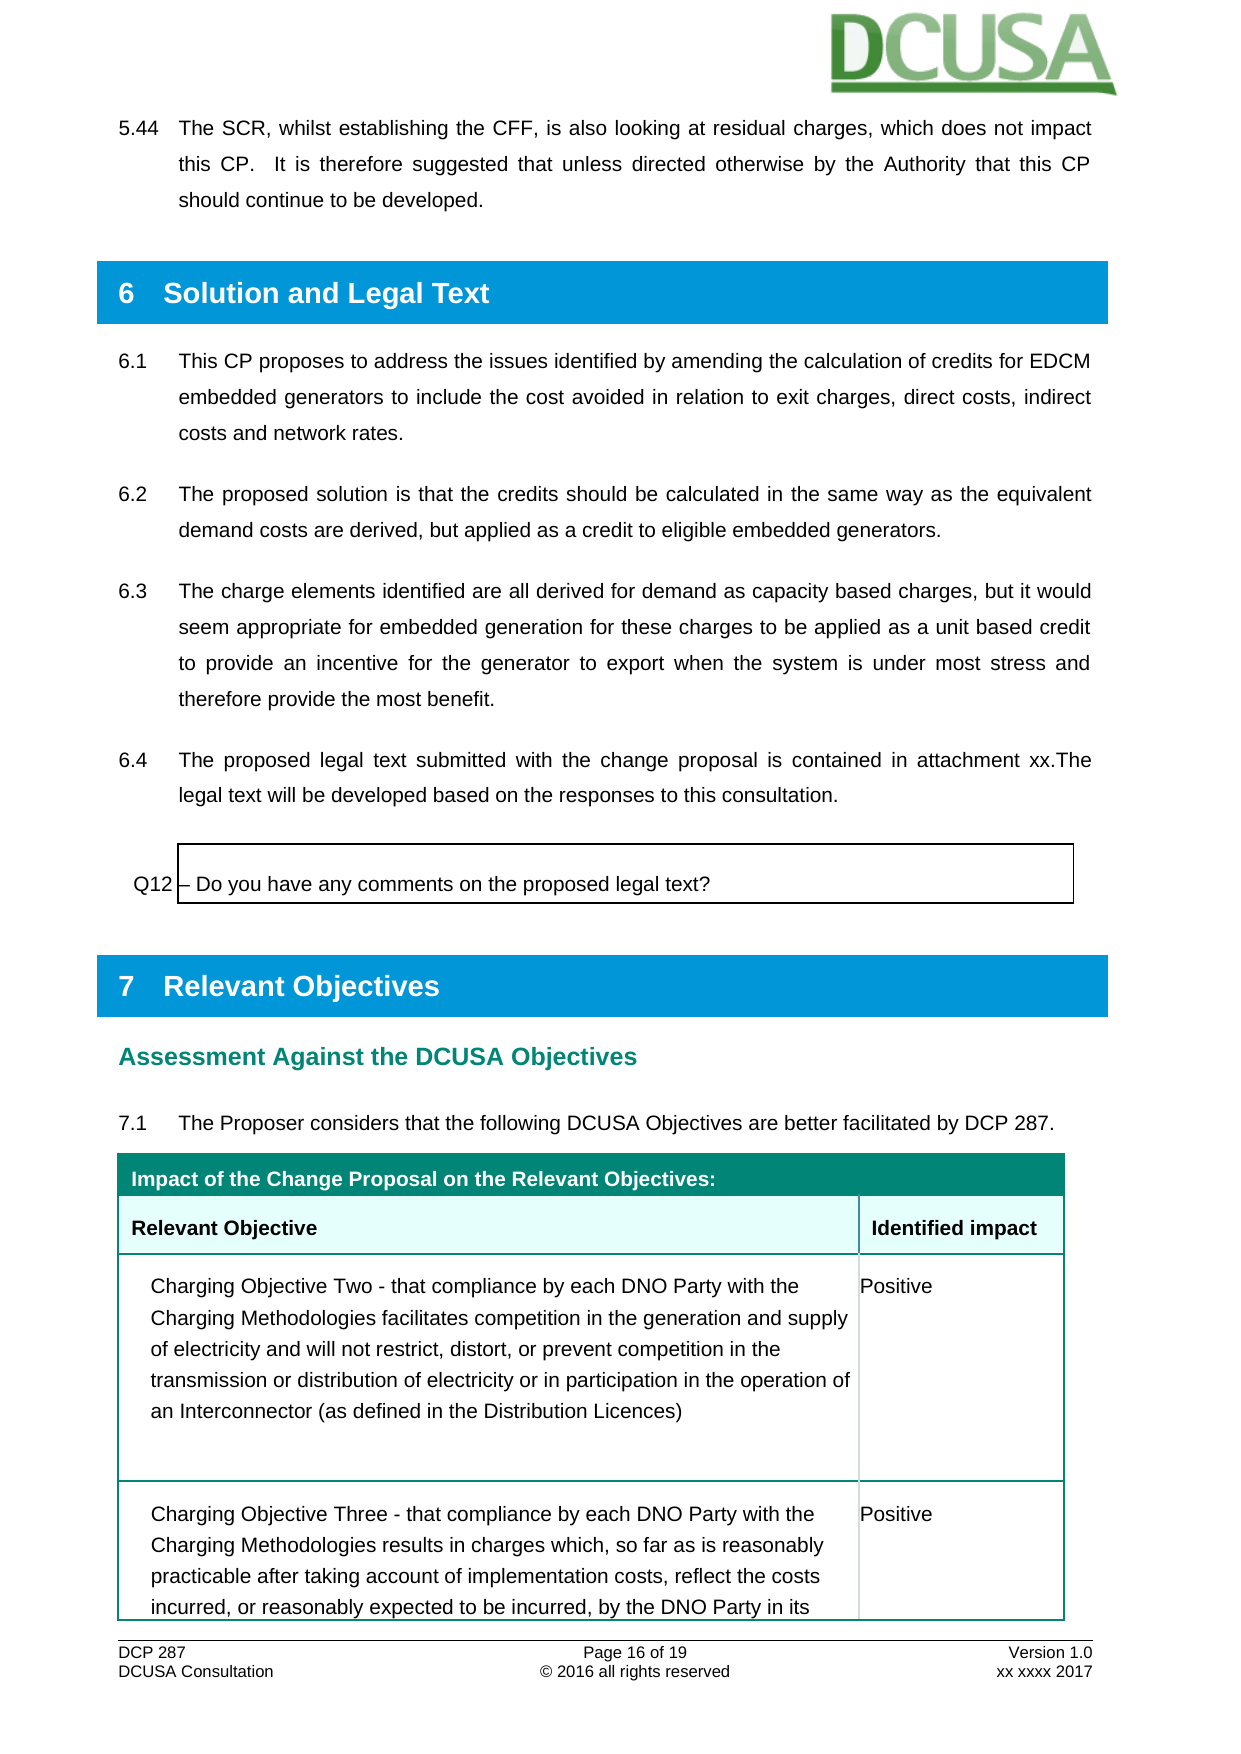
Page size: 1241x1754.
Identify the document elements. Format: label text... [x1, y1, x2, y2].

table_cell Positive [860, 1482, 1063, 1619]
table_cell Identified impact [860, 1196, 1063, 1252]
text The Proposer considers that the following DCUSA Objectives are better facilitated by DCP 287. [118, 1111, 1093, 1134]
table_header Impact of the Change Proposal on the Relevant Objectives: [119, 1155, 1063, 1194]
subtitle Assessment Against the DCUSA Objectives [118, 1042, 1093, 1071]
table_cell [119, 1482, 858, 1619]
subtitle Relevant Objectives [110, 967, 1095, 1005]
table_cell Positive [860, 1255, 1063, 1479]
picture [806, 0, 1138, 112]
table_cell Relevant Objective [119, 1196, 858, 1252]
table_cell Charging Objective Two - that compliance by each DNO Party with the Charging Methodologies facilitates competition in the generation and supply of electricity and will not restrict, distort, or prevent competition in the transmission or distribution of electricity or in participation in the operation of an Interconnector (as defined in the Distribution Licences) [119, 1255, 858, 1479]
subtitle Solution and Legal Text [110, 274, 1095, 311]
text The SCR, whilst establishing the CFF, is also looking at residual charges, which does not impact this CP. It is therefore suggested that unless directed otherwise by the Authority that this CP should continue to be developed. [118, 116, 1093, 212]
